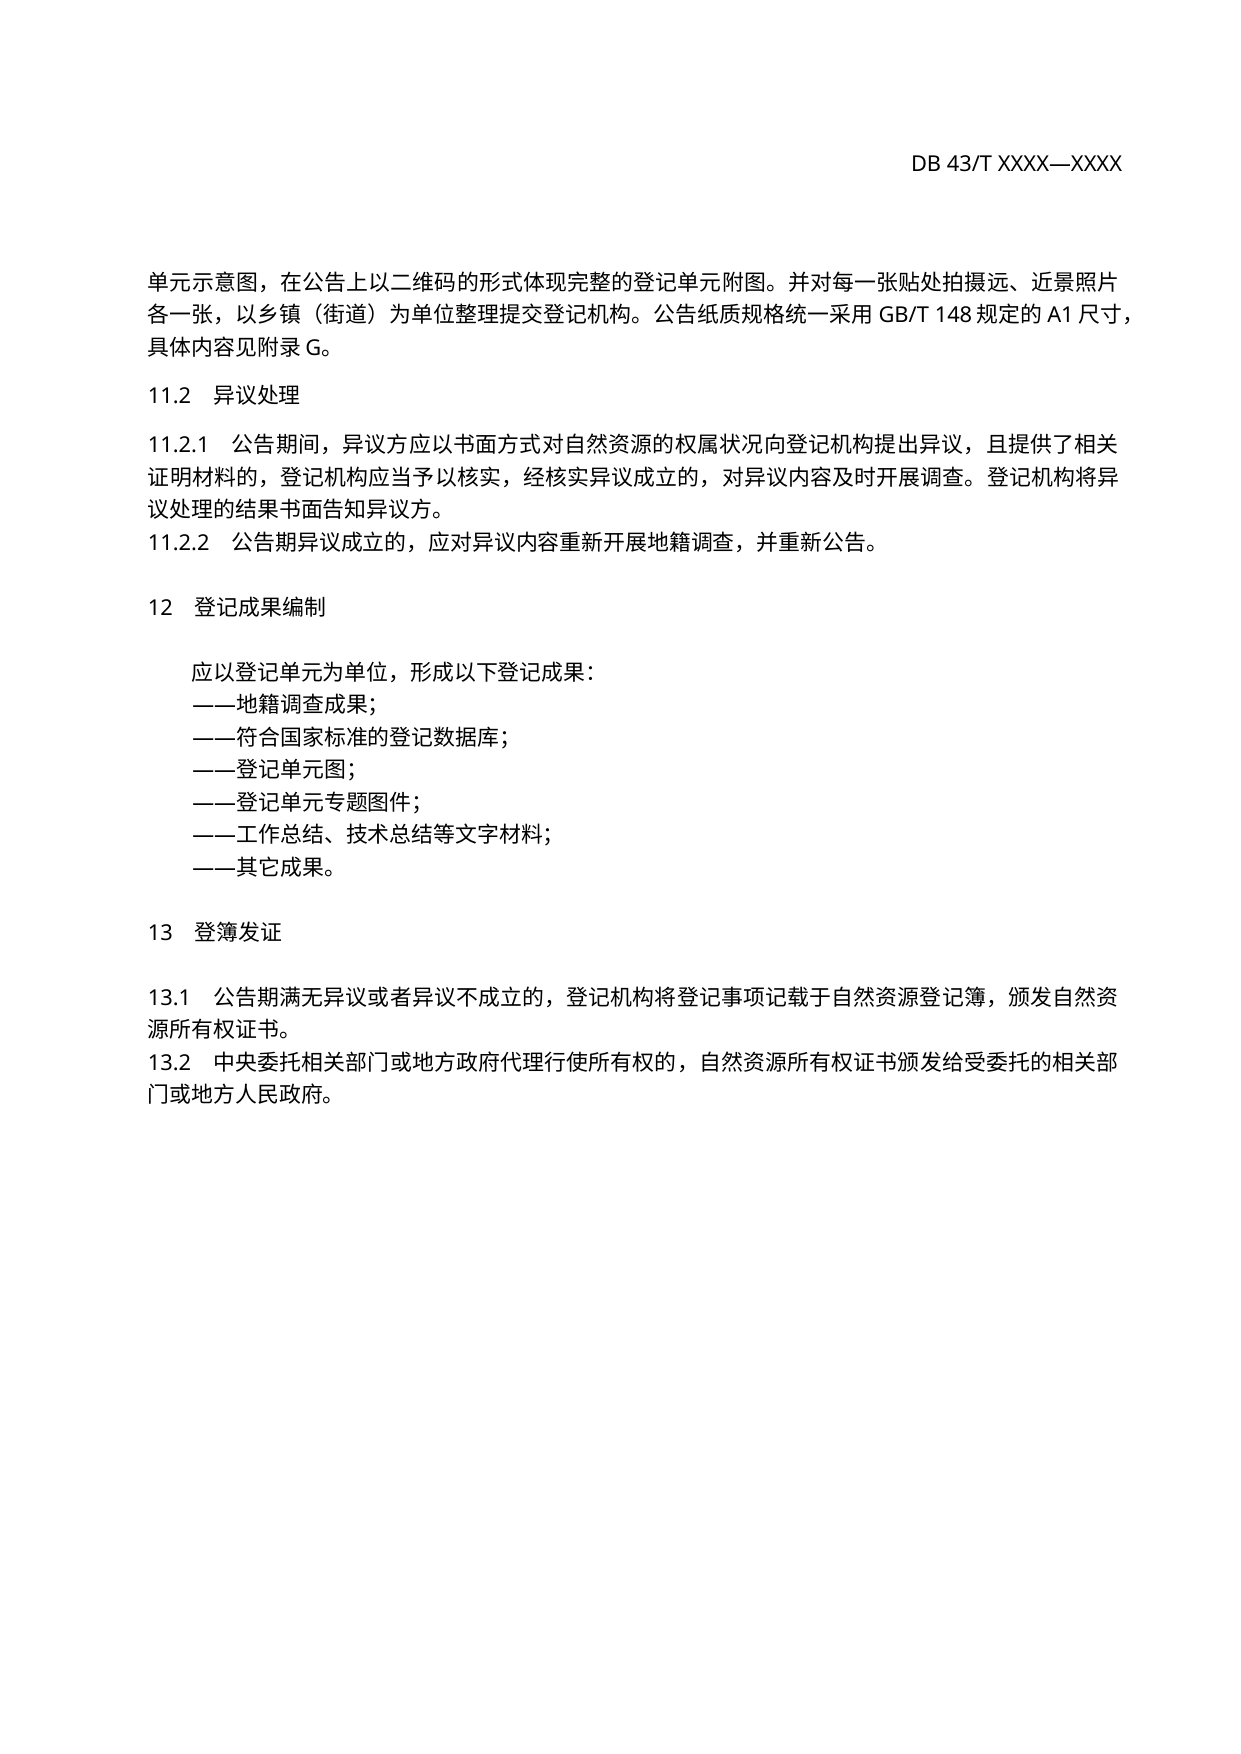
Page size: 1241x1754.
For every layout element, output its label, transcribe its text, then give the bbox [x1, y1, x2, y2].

text 工作总结、技术总结等文字材料； [192, 817, 1122, 849]
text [148, 264, 1122, 362]
text 其它成果。 [192, 849, 1122, 882]
text 异议处理 [148, 378, 1122, 411]
text 公告期异议成立的，应对异议内容重新开展地籍调查，并重新公告。 [148, 524, 1122, 557]
text 公告期间，异议方应以书面方式对自然资源的权属状况向登记机构提出异议，且提供了相关证明材料的，登记机构应当予以核实，经核实异议成立的，对异议内容及时开展调查。登记机构将异议处理的结果书面告知异议方。 [148, 427, 1122, 524]
text 中央委托相关部门或地方政府代理行使所有权的，自然资源所有权证书颁发给受委托的相关部门或地方人民政府。 [148, 1044, 1122, 1109]
text 应以登记单元为单位，形成以下登记成果： [148, 654, 1122, 687]
text 登记单元图； [192, 752, 1122, 784]
text 登记成果编制 [148, 589, 1122, 622]
text 登记单元专题图件； [192, 784, 1122, 817]
text 符合国家标准的登记数据库； [192, 719, 1122, 752]
text 登簿发证 [148, 914, 1122, 947]
text 地籍调查成果； [192, 687, 1122, 719]
text 公告期满无异议或者异议不成立的，登记机构将登记事项记载于自然资源登记簿，颁发自然资源所有权证书。 [148, 979, 1122, 1044]
